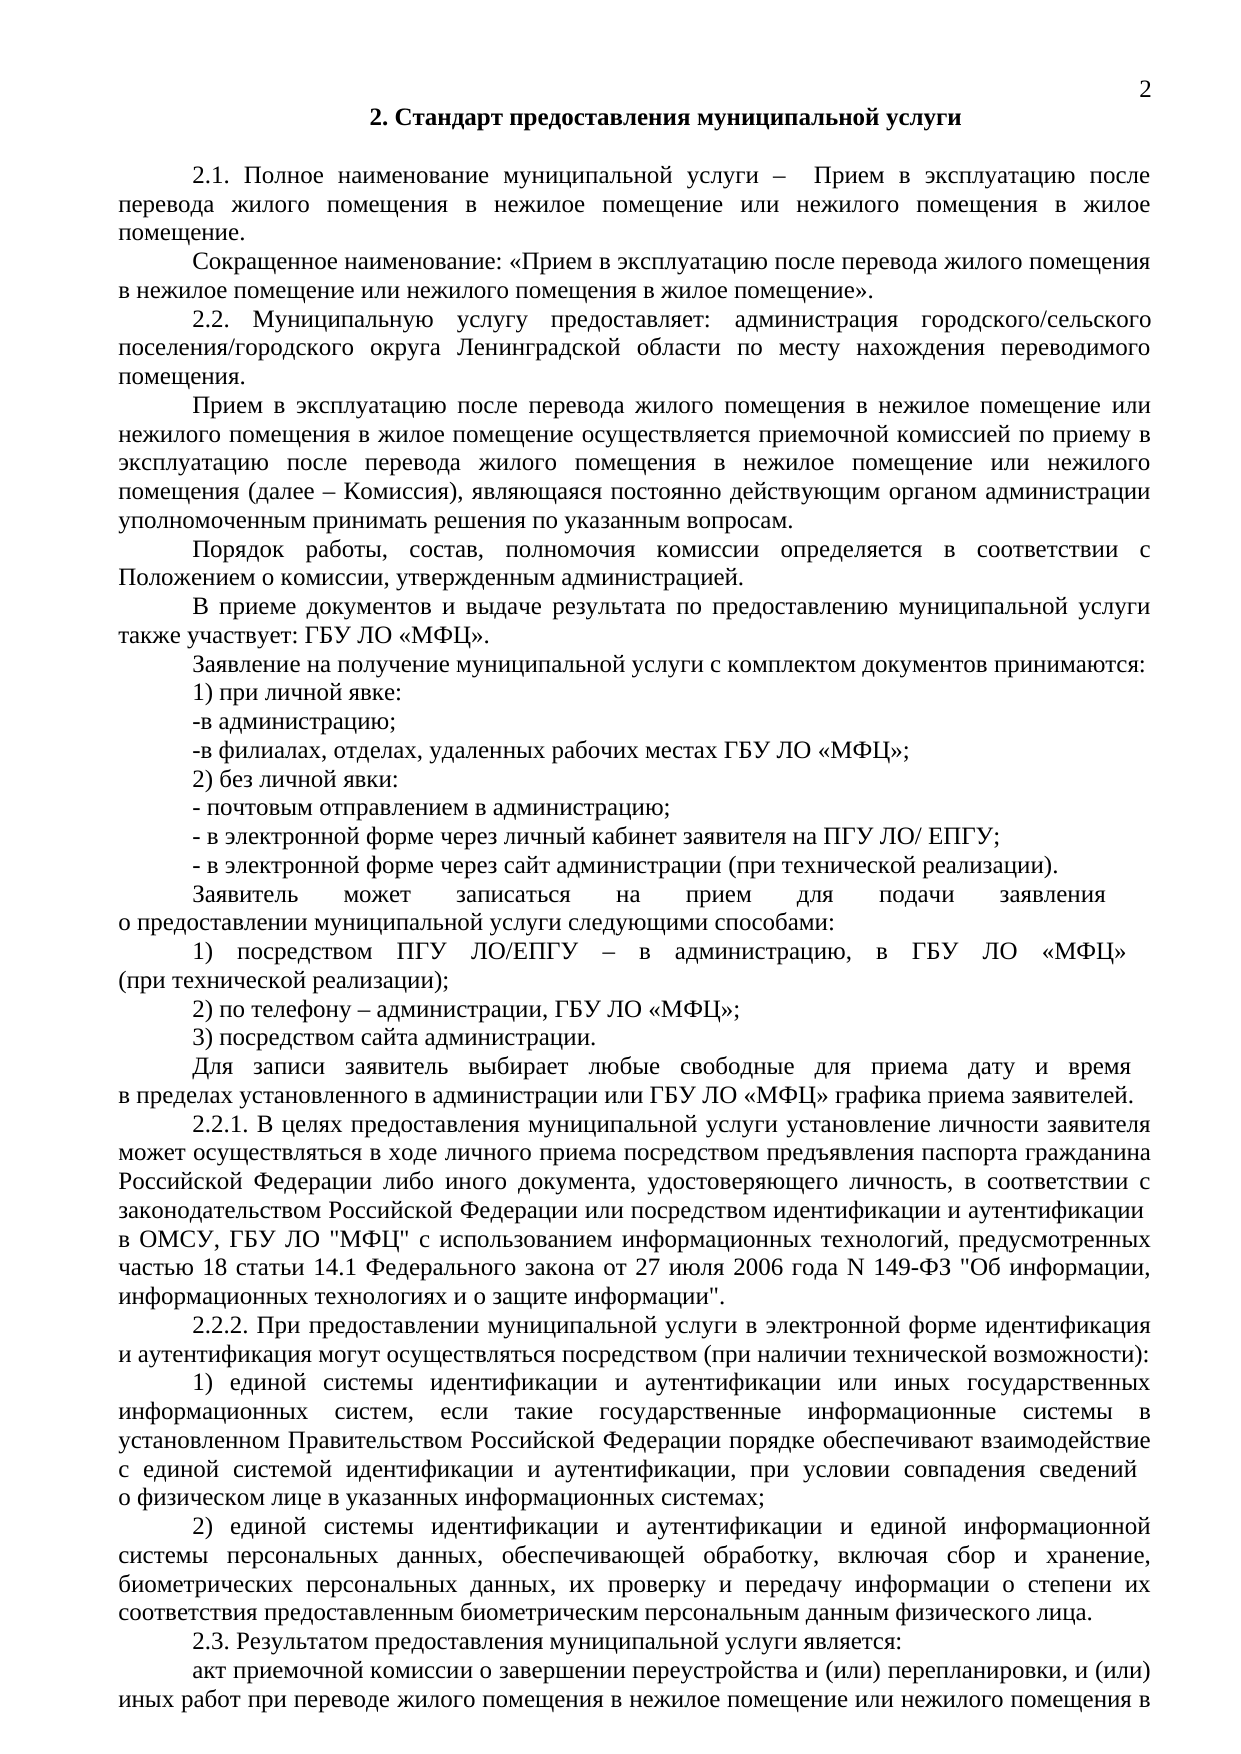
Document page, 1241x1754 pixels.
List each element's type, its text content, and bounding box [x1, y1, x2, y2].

text Заявитель может записаться на прием для подачи заявления о предоставлении муниципальной услуги следующими способами: [118, 879, 1152, 936]
text 2.1. Полное наименование муниципальной услуги – Прием в эксплуатацию после перевода жилого помещения в нежилое помещение или нежилого помещения в жилое помещение. [118, 160, 1152, 246]
text -в администрацию; [118, 706, 1152, 735]
text 2) по телефону – администрации, ГБУ ЛО «МФЦ»; [118, 994, 1152, 1022]
text 3) посредством сайта администрации. [118, 1022, 1152, 1051]
text - в электронной форме через сайт администрации (при технической реализации). [118, 850, 1152, 879]
text В приеме документов и выдаче результата по предоставлению муниципальной услуги также участвует: ГБУ ЛО «МФЦ». [118, 591, 1152, 649]
text 2.2.2. При предоставлении муниципальной услуги в электронной форме идентификация и аутентификация могут осуществляться посредством (при наличии технической возможности): [118, 1310, 1152, 1367]
text Для записи заявитель выбирает любые свободные для приема дату и время в пределах установленного в администрации или ГБУ ЛО «МФЦ» графика приема заявителей. [118, 1051, 1152, 1109]
text 1) единой системы идентификации и аутентификации или иных государственных информационных систем, если такие государственные информационные системы в установленном Правительством Российской Федерации порядке обеспечивают взаимодействие с единой системой идентификации и аутентификации, при условии совпадения сведений о физическом лице в указанных информационных системах; [118, 1367, 1152, 1511]
text - почтовым отправлением в администрацию; [118, 792, 1152, 821]
text 2) без личной явки: [118, 764, 1152, 792]
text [118, 1655, 1152, 1712]
text -в филиалах, отделах, удаленных рабочих местах ГБУ ЛО «МФЦ»; [118, 735, 1152, 764]
text 1) посредством ПГУ ЛО/ЕПГУ – в администрацию, в ГБУ ЛО «МФЦ» (при технической реализации); [118, 936, 1152, 994]
text 2.2.1. В целях предоставления муниципальной услуги установление личности заявителя может осуществляться в ходе личного приема посредством предъявления паспорта гражданина Российской Федерации либо иного документа, удостоверяющего личность, в соответствии с законодательством Российской Федерации или посредством идентификации и аутентификации в ОМСУ, ГБУ ЛО "МФЦ" с использованием информационных технологий, предусмотренных частью 18 статьи 14.1 Федерального закона от 27 июля 2006 года N 149-ФЗ "Об информации, информационных технологиях и о защите информации". [118, 1109, 1152, 1310]
text Прием в эксплуатацию после перевода жилого помещения в нежилое помещение или нежилого помещения в жилое помещение осуществляется приемочной комиссией по приему в эксплуатацию после перевода жилого помещения в нежилое помещение или нежилого помещения (далее – Комиссия), являющаяся постоянно действующим органом администрации уполномоченным принимать решения по указанным вопросам. [118, 390, 1152, 534]
text 2. Стандарт предоставления муниципальной услуги [118, 102, 1152, 131]
text Порядок работы, состав, полномочия комиссии определяется в соответствии с Положением о комиссии, утвержденным администрацией. [118, 534, 1152, 591]
text 2) единой системы идентификации и аутентификации и единой информационной системы персональных данных, обеспечивающей обработку, включая сбор и хранение, биометрических персональных данных, их проверку и передачу информации о степени их соответствия предоставленным биометрическим персональным данным физического лица. [118, 1511, 1152, 1626]
text Сокращенное наименование: «Прием в эксплуатацию после перевода жилого помещения в нежилое помещение или нежилого помещения в жилое помещение». [118, 246, 1152, 304]
text 1) при личной явке: [118, 677, 1152, 706]
text Заявление на получение муниципальной услуги с комплектом документов принимаются: [118, 649, 1152, 677]
text - в электронной форме через личный кабинет заявителя на ПГУ ЛО/ ЕПГУ; [118, 821, 1152, 850]
text 2.3. Результатом предоставления муниципальной услуги является: [118, 1626, 1152, 1655]
text 2.2. Муниципальную услугу предоставляет: администрация городского/сельского поселения/городского округа Ленинградской области по месту нахождения переводимого помещения. [118, 304, 1152, 390]
